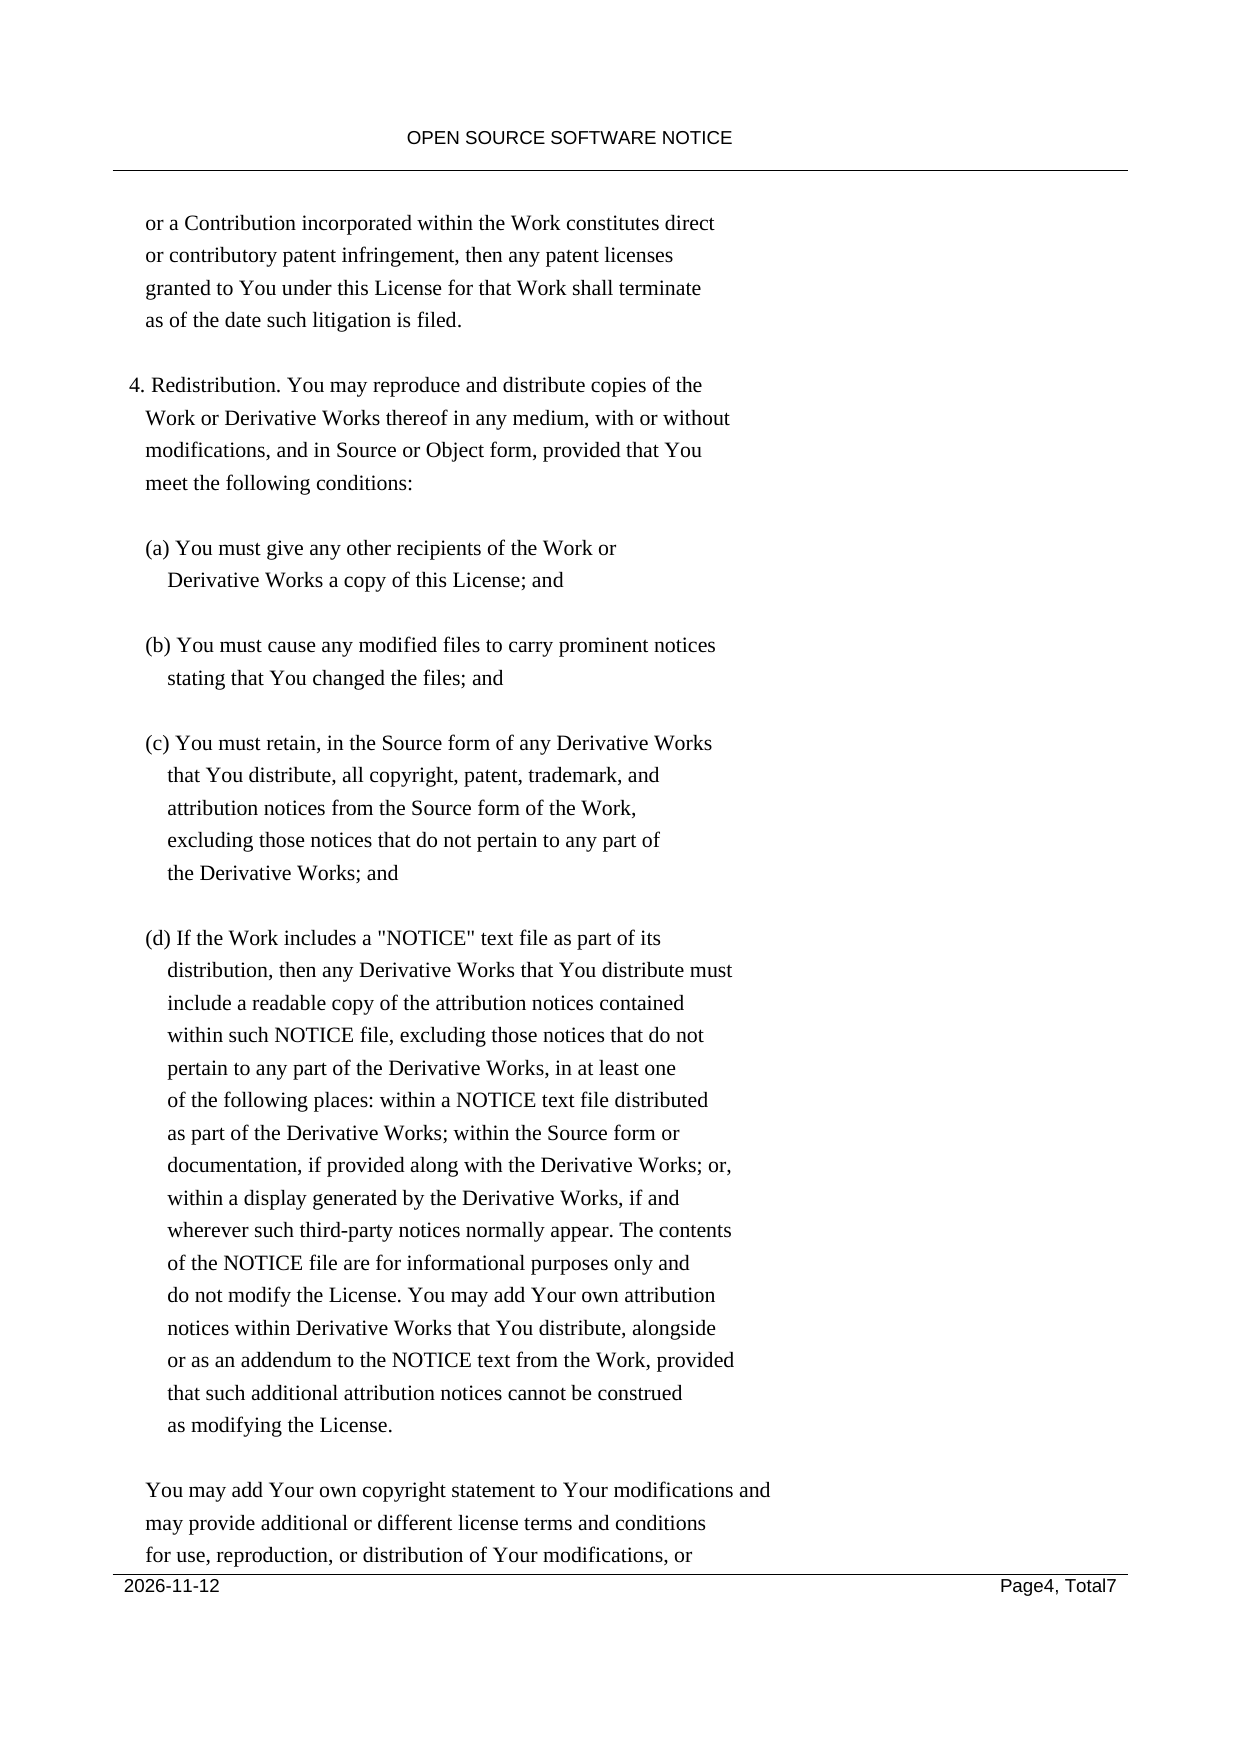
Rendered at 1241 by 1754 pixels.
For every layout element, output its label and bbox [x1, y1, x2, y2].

text [112, 206, 1128, 1571]
